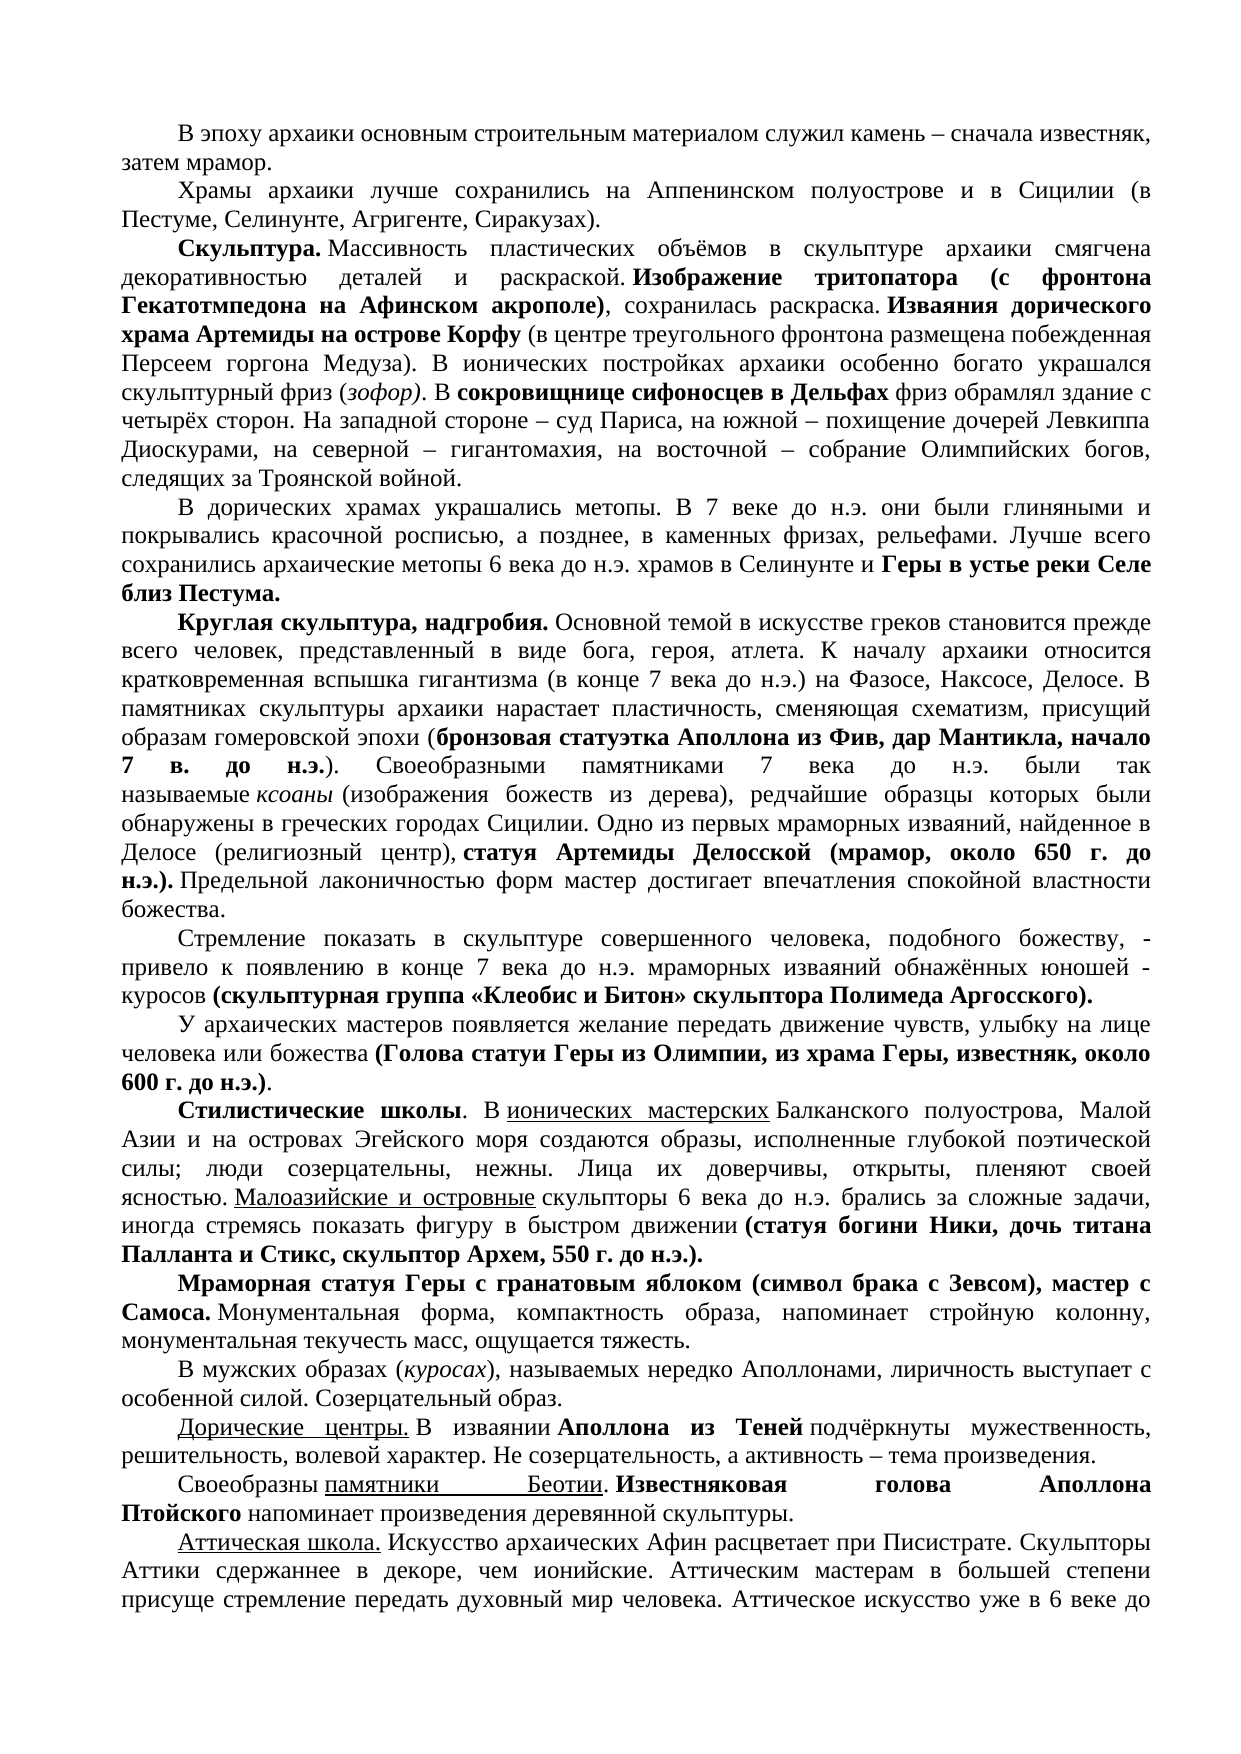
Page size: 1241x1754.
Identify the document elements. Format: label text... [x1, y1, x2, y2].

text Стилистические школы. В ионических мастерских Балканского полуострова, Малой Азии и на островах Эгейского моря создаются образы, исполненные глубокой поэтической силы; люди созерцательны, нежны. Лица их доверчивы, открыты, пленяют своей ясностью. Малоазийские и островные скульпторы 6 века до н.э. брались за сложные задачи, иногда стремясь показать фигуру в быстром движении (статуя богини Ники, дочь титана Палланта и Стикс, скульптор Архем, 550 г. до н.э.). [121, 1096, 1152, 1268]
text Стремление показать в скульптуре совершенного человека, подобного божеству, - привело к появлению в конце 7 века до н.э. мраморных изваяний обнажённых юношей - куросов (скульптурная группа «Клеобис и Битон» скульптора Полимеда Аргосского). [121, 923, 1152, 1009]
text Храмы архаики лучше сохранились на Аппенинском полуострове и в Сицилии (в Пестуме, Селинунте, Агригенте, Сиракузах). [121, 176, 1152, 233]
text Своеобразны памятники Беотии. Известняковая голова Аполлона Птойского напоминает произведения деревянной скульптуры. [121, 1469, 1152, 1527]
text Дорические центры. В изваянии Аполлона из Теней подчёркнуты мужественность, решительность, волевой характер. Не созерцательность, а активность – тема произведения. [121, 1412, 1152, 1469]
text У архаических мастеров появляется желание передать движение чувств, улыбку на лице человека или божества (Голова статуи Геры из Олимпии, из храма Геры, известняк, около 600 г. до н.э.). [121, 1009, 1152, 1096]
text В эпоху архаики основным строительным материалом служил камень – сначала известняк, затем мрамор. [121, 118, 1152, 176]
text Скульптура. Массивность пластических объёмов в скульптуре архаики смягчена декоративностью деталей и раскраской. Изображение тритопатора (с фронтона Гекатотмпедона на Афинском акрополе), сохранилась раскраска. Изваяния дорического храма Артемиды на острове Корфу (в центре треугольного фронтона размещена побежденная Персеем горгона Медуза). В ионических постройках архаики особенно богато украшался скульптурный фриз (зофор). В сокровищнице сифоносцев в Дельфах фриз обрамлял здание с четырёх сторон. На западной стороне – суд Париса, на южной – похищение дочерей Левкиппа Диоскурами, на северной – гигантомахия, на восточной – собрание Олимпийских богов, следящих за Троянской войной. [121, 233, 1152, 492]
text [121, 1527, 1152, 1613]
text В дорических храмах украшались метопы. В 7 веке до н.э. они были глиняными и покрывались красочной росписью, а позднее, в каменных фризах, рельефами. Лучше всего сохранились архаические метопы 6 века до н.э. храмов в Селинунте и Геры в устье реки Селе близ Пестума. [121, 492, 1152, 607]
text В мужских образах (куросах), называемых нередко Аполлонами, лиричность выступает с особенной силой. Созерцательный образ. [121, 1354, 1152, 1412]
text Круглая скульптура, надгробия. Основной темой в искусстве греков становится прежде всего человек, представленный в виде бога, героя, атлета. К началу архаики относится кратковременная вспышка гигантизма (в конце 7 века до н.э.) на Фазосе, Наксосе, Делосе. В памятниках скульптуры архаики нарастает пластичность, сменяющая схематизм, присущий образам гомеровской эпохи (бронзовая статуэтка Аполлона из Фив, дар Мантикла, начало 7 в. до н.э.). Своеобразными памятниками 7 века до н.э. были так называемые ксоаны (изображения божеств из дерева), редчайшие образцы которых были обнаружены в греческих городах Сицилии. Одно из первых мраморных изваяний, найденное в Делосе (религиозный центр), статуя Артемиды Делосской (мрамор, около 650 г. до н.э.). Предельной лаконичностью форм мастер достигает впечатления спокойной властности божества. [121, 607, 1152, 923]
text Мраморная статуя Геры с гранатовым яблоком (символ брака с Зевсом), мастер с Самоса. Монументальная форма, компактность образа, напоминает стройную колонну, монументальная текучесть масс, ощущается тяжесть. [121, 1268, 1152, 1354]
